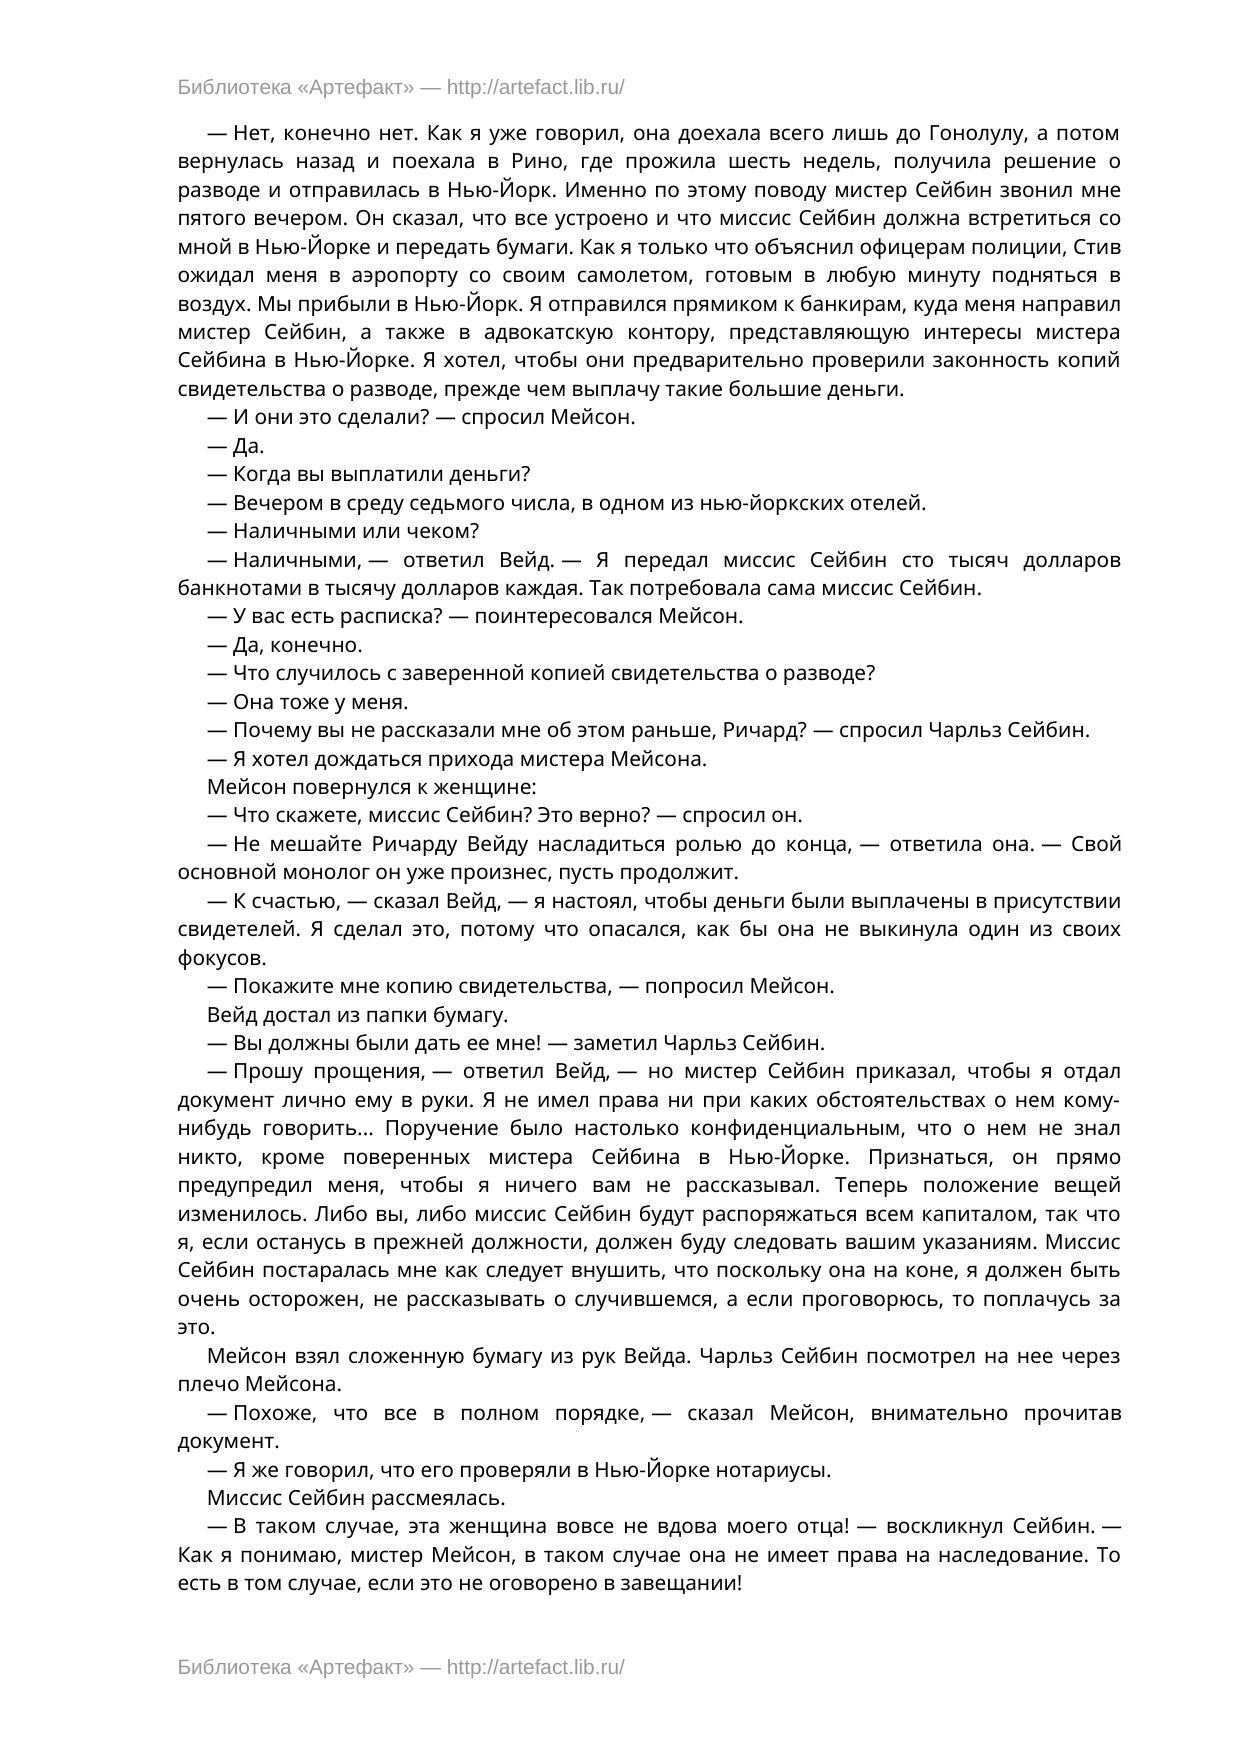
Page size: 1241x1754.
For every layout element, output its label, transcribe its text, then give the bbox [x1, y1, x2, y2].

text — Нет, конечно нет. Как я уже говорил, она доехала всего лишь до Гонолулу, а потом вернулась назад и поехала в Рино, где прожила шесть недель, получила решение о разводе и отправилась в Нью-Йорк. Именно по этому поводу мистер Сейбин звонил мне пятого вечером. Он сказал, что все устроено и что миссис Сейбин должна встретиться со мной в Нью-Йорке и передать бумаги. Как я только что объяснил офицерам полиции, Стив ожидал меня в аэропорту со своим самолетом, готовым в любую минуту подняться в воздух. Мы прибыли в Нью-Йорк. Я отправился прямиком к банкирам, куда меня направил мистер Сейбин, а также в адвокатскую контору, представляющую интересы мистера Сейбина в Нью-Йорке. Я хотел, чтобы они предварительно проверили законность копий свидетельства о разводе, прежде чем выплачу такие большие деньги. [177, 118, 1122, 402]
text — Прошу прощения, — ответил Вейд, — но мистер Сейбин приказал, чтобы я отдал документ лично ему в руки. Я не имел права ни при каких обстоятельствах о нем кому-нибудь говорить... Поручение было настолько конфиденциальным, что о нем не знал никто, кроме поверенных мистера Сейбина в Нью-Йорке. Признаться, он прямо предупредил меня, чтобы я ничего вам не рассказывал. Теперь положение вещей изменилось. Либо вы, либо миссис Сейбин будут распоряжаться всем капиталом, так что я, если останусь в прежней должности, должен буду следовать вашим указаниям. Миссис Сейбин постаралась мне как следует внушить, что поскольку она на коне, я должен быть очень осторожен, не рассказывать о случившемся, а если проговорюсь, то поплачусь за это. [177, 1057, 1122, 1341]
text — Что скажете, миссис Сейбин? Это верно? — спросил он. [177, 801, 1122, 829]
text — Вы должны были дать ее мне! — заметил Чарльз Сейбин. [177, 1028, 1122, 1057]
text — Покажите мне копию свидетельства, — попросил Мейсон. [177, 971, 1122, 1000]
text Мейсон взял сложенную бумагу из рук Вейда. Чарльз Сейбин посмотрел на нее через плечо Мейсона. [177, 1341, 1122, 1398]
text — Похоже, что все в полном порядке, — сказал Мейсон, внимательно прочитав документ. [177, 1398, 1122, 1455]
text Миссис Сейбин рассмеялась. [177, 1483, 1122, 1512]
text — В таком случае, эта женщина вовсе не вдова моего отца! — воскликнул Сейбин. — Как я понимаю, мистер Мейсон, в таком случае она не имеет права на наследование. То есть в том случае, если это не оговорено в завещании! [177, 1512, 1122, 1597]
text — К счастью, — сказал Вейд, — я настоял, чтобы деньги были выплачены в присутствии свидетелей. Я сделал это, потому что опасался, как бы она не выкинула один из своих фокусов. [177, 886, 1122, 971]
text — Наличными, — ответил Вейд. — Я передал миссис Сейбин сто тысяч долларов банкнотами в тысячу долларов каждая. Так потребовала сама миссис Сейбин. [177, 545, 1122, 602]
text — И они это сделали? — спросил Мейсон. [177, 402, 1122, 431]
text — Что случилось с заверенной копией свидетельства о разводе? [177, 658, 1122, 687]
text — Почему вы не рассказали мне об этом раньше, Ричард? — спросил Чарльз Сейбин. [177, 715, 1122, 744]
text Вейд достал из папки бумагу. [177, 1000, 1122, 1028]
text — Да. [177, 431, 1122, 459]
text Мейсон повернулся к женщине: [177, 772, 1122, 801]
text — У вас есть расписка? — поинтересовался Мейсон. [177, 602, 1122, 630]
text — Я хотел дождаться прихода мистера Мейсона. [177, 744, 1122, 772]
text — Вечером в среду седьмого числа, в одном из нью-йоркских отелей. [177, 488, 1122, 516]
text — Когда вы выплатили деньги? [177, 459, 1122, 488]
text — Да, конечно. [177, 630, 1122, 658]
text — Она тоже у меня. [177, 687, 1122, 715]
text — Наличными или чеком? [177, 516, 1122, 545]
text — Не мешайте Ричарду Вейду насладиться ролью до конца, — ответила она. — Свой основной монолог он уже произнес, пусть продолжит. [177, 829, 1122, 886]
text — Я же говорил, что его проверяли в Нью-Йорке нотариусы. [177, 1455, 1122, 1483]
